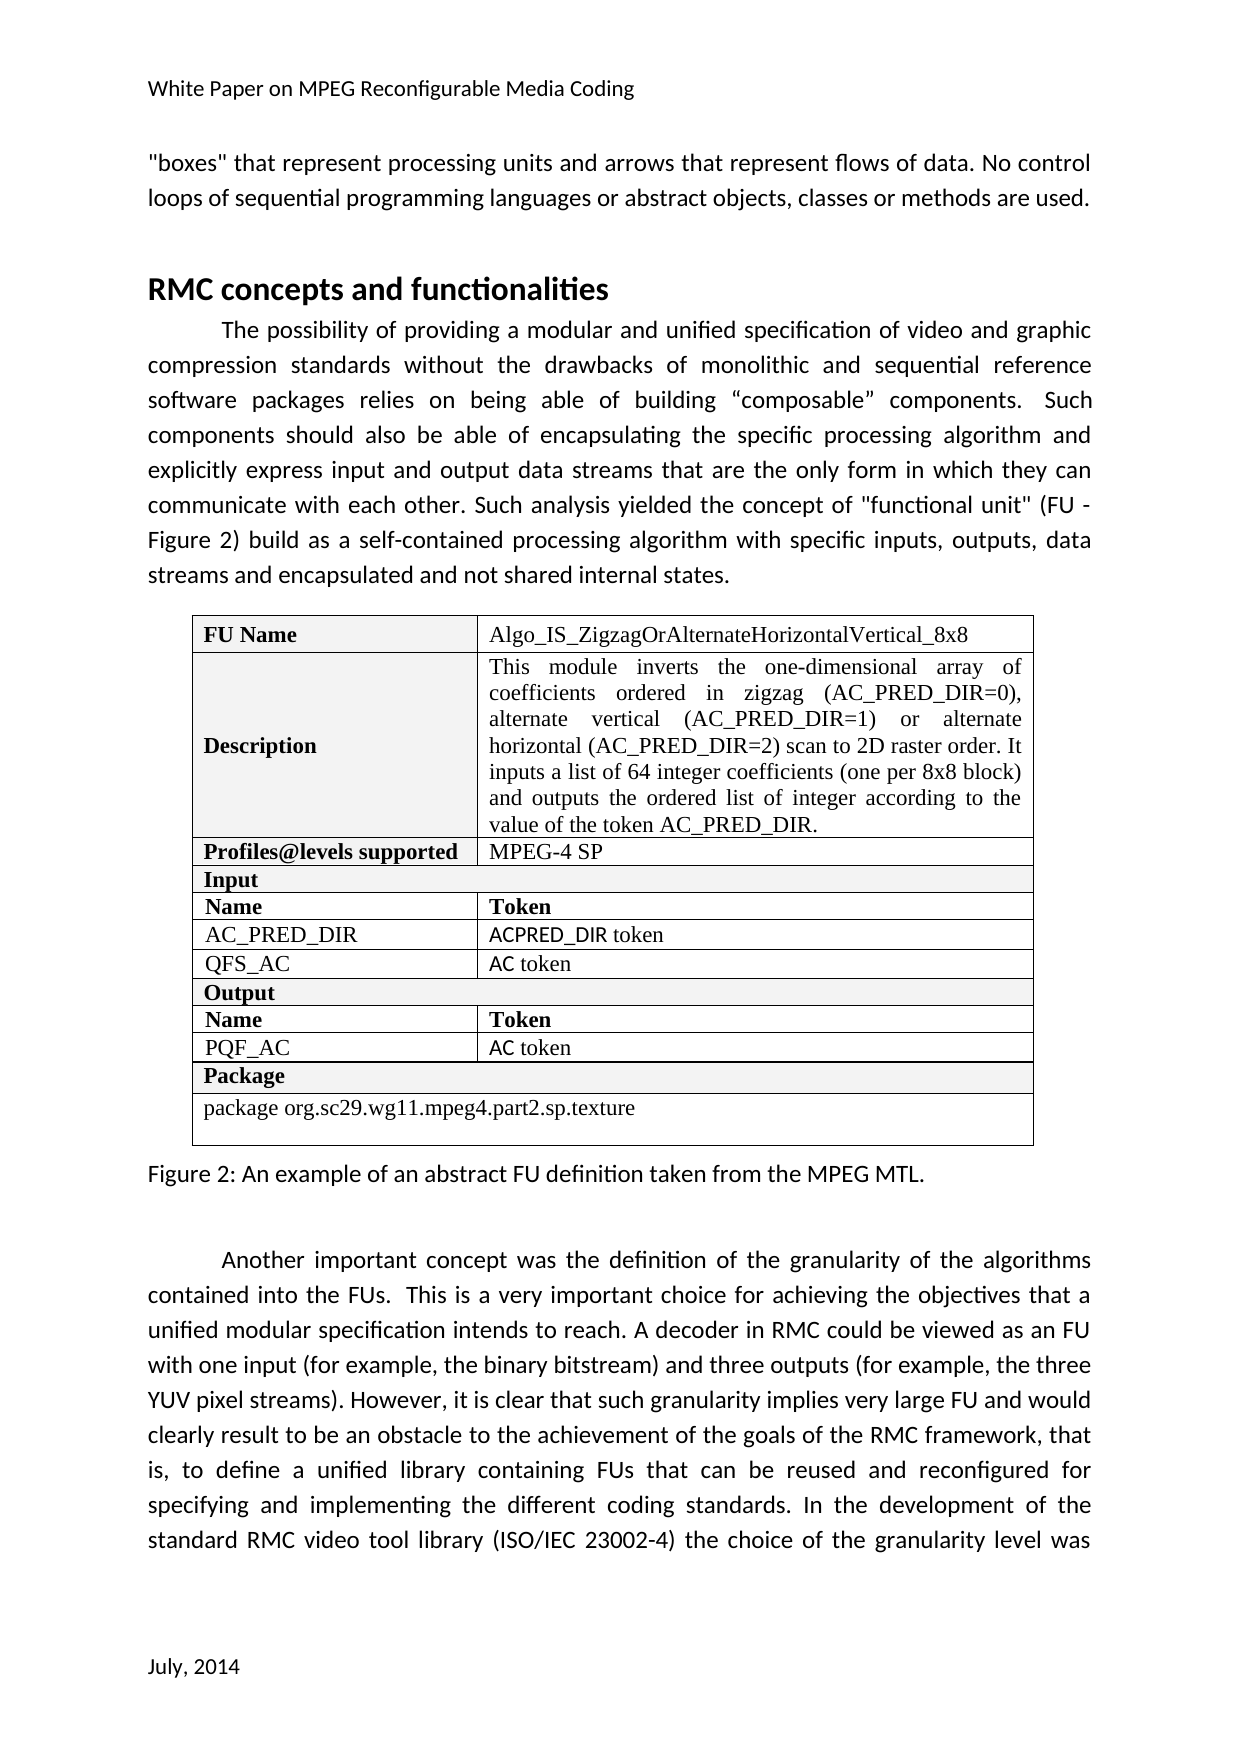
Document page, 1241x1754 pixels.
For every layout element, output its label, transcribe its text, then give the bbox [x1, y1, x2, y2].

table_cell This module inverts the one-dimensional array of coefficients ordered in zigzag (AC_PRED_DIR=0), alternate vertical (AC_PRED_DIR=1) or alternate horizontal (AC_PRED_DIR=2) scan to 2D raster order. It inputs a list of 64 integer coefficients (one per 8x8 block) and outputs the ordered list of integer according to the value of the token AC_PRED_DIR. [478, 653, 1033, 837]
subtitle RMC concepts and functionalities [148, 268, 1093, 308]
table_cell AC token [478, 1033, 1033, 1061]
table_header Algo_IS_ZigzagOrAlternateHorizontalVertical_8x8 [478, 616, 1033, 652]
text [148, 1244, 1093, 1555]
table_cell package org.sc29.wg11.mpeg4.part2.sp.texture [193, 1094, 1033, 1145]
table_header FU Name [193, 616, 477, 652]
table_cell Token [478, 893, 1033, 919]
table_cell AC_PRED_DIR [193, 920, 477, 948]
table_cell Profiles@levels supported [193, 838, 477, 864]
table_cell AC token [478, 950, 1033, 977]
table_cell Name [193, 1006, 477, 1032]
table_cell PQF_AC [193, 1033, 477, 1061]
table_cell ACPRED_DIR token [478, 920, 1033, 948]
text Figure 2: An example of an abstract FU definition taken from the MPEG MTL. [148, 1158, 1093, 1189]
table_cell Package [193, 1063, 1033, 1093]
table_cell Token [478, 1006, 1033, 1032]
table_cell Input [193, 866, 1033, 892]
table_cell Description [193, 653, 477, 837]
table_cell Output [193, 979, 1033, 1005]
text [148, 148, 1093, 213]
text The possibility of providing a modular and unified specification of video and graphic compression standards without the drawbacks of monolithic and sequential reference software packages relies on being able of building “composable” components. Such components should also be able of encapsulating the specific processing algorithm and explicitly express input and output data streams that are the only form in which they can communicate with each other. Such analysis yielded the concept of "functional unit" (FU - Figure 2) build as a self-contained processing algorithm with specific inputs, outputs, data streams and encapsulated and not shared internal states. [148, 314, 1093, 590]
table_cell MPEG-4 SP [478, 838, 1033, 864]
table_cell Name [193, 893, 477, 919]
table_cell QFS_AC [193, 950, 477, 977]
